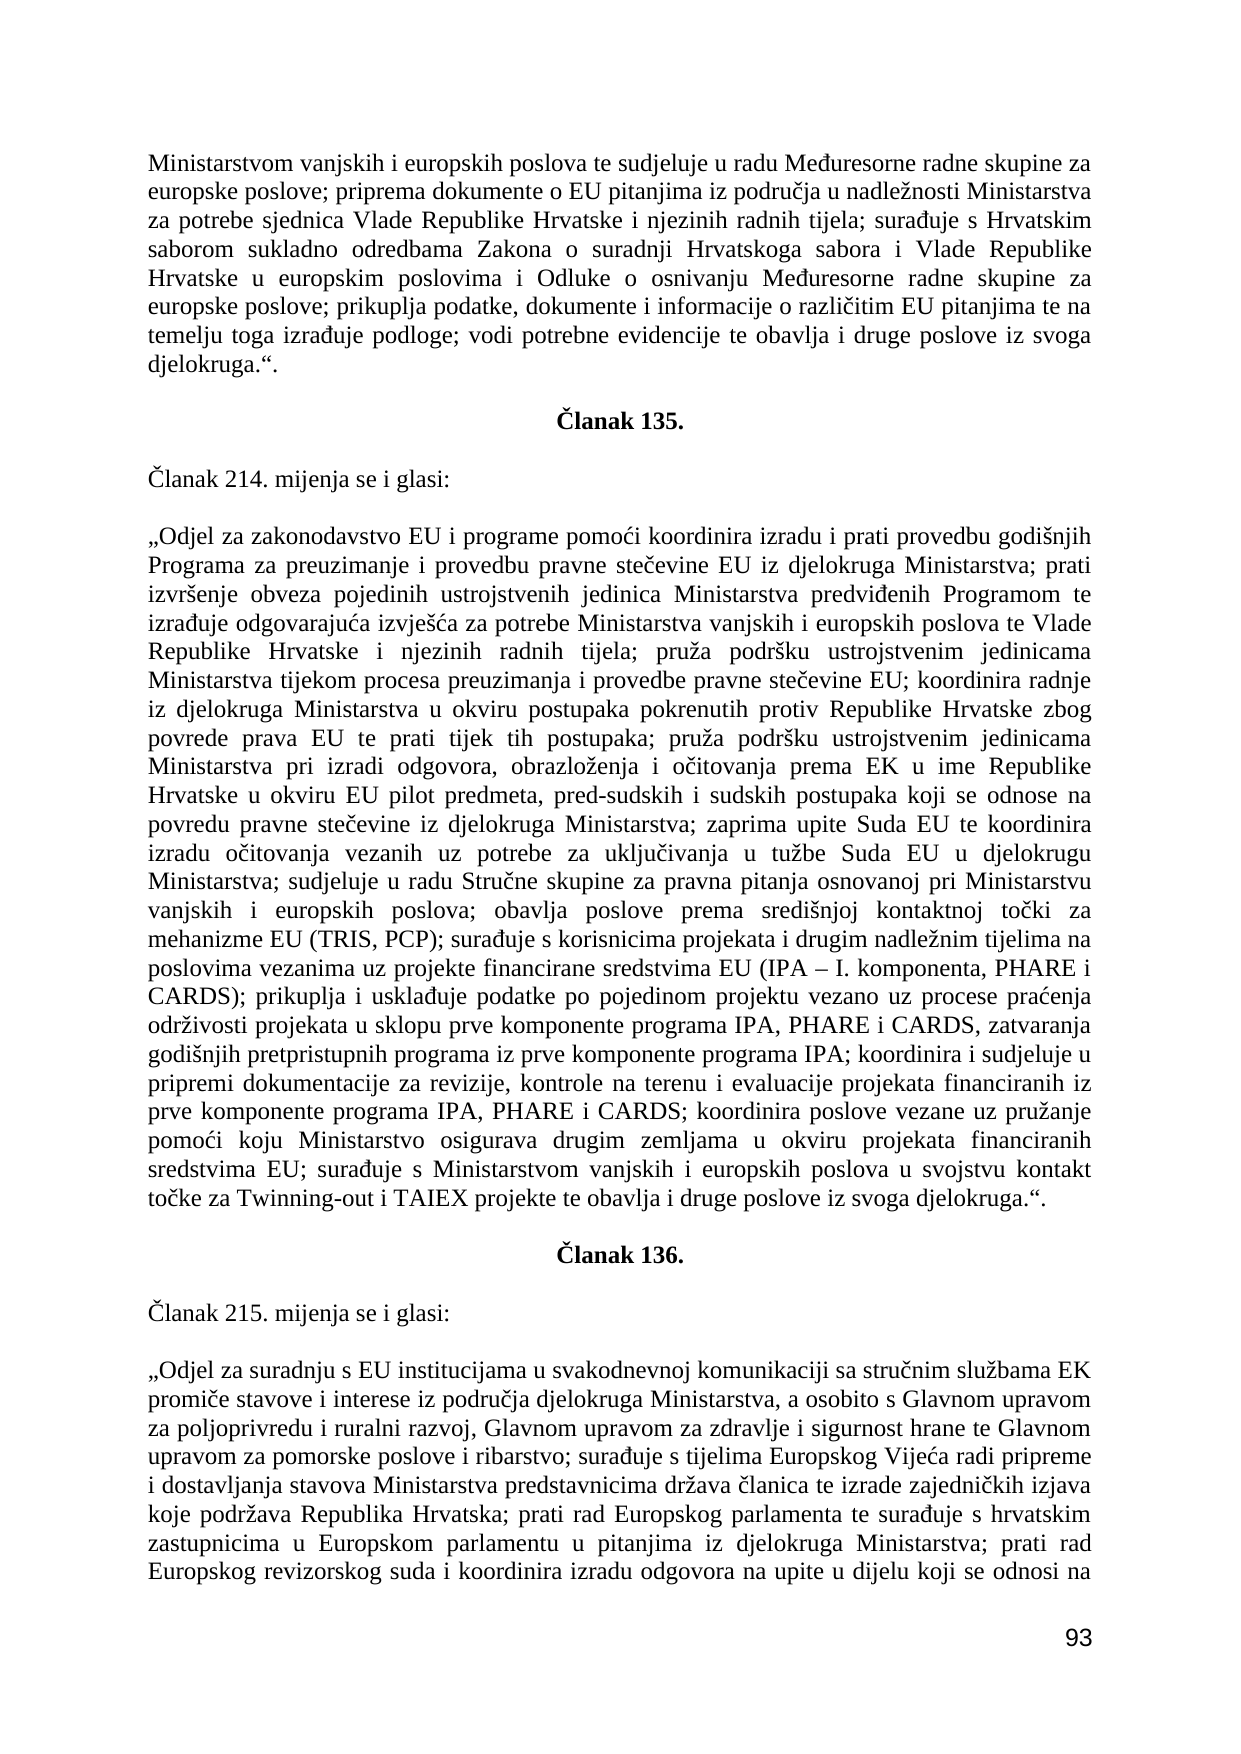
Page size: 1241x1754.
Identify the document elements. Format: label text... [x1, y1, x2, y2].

text Članak 214. mijenja se i glasi: [148, 464, 1092, 493]
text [148, 1355, 1092, 1585]
text Članak 215. mijenja se i glasi: [148, 1298, 1092, 1326]
text „Odjel za zakonodavstvo EU i programe pomoći koordinira izradu i prati provedbu godišnjih Programa za preuzimanje i provedbu pravne stečevine EU iz djelokruga Ministarstva; prati izvršenje obveza pojedinih ustrojstvenih jedinica Ministarstva predviđenih Programom te izrađuje odgovarajuća izvješća za potrebe Ministarstva vanjskih i europskih poslova te Vlade Republike Hrvatske i njezinih radnih tijela; pruža podršku ustrojstvenim jedinicama Ministarstva tijekom procesa preuzimanja i provedbe pravne stečevine EU; koordinira radnje iz djelokruga Ministarstva u okviru postupaka pokrenutih protiv Republike Hrvatske zbog povrede prava EU te prati tijek tih postupaka; pruža podršku ustrojstvenim jedinicama Ministarstva pri izradi odgovora, obrazloženja i očitovanja prema EK u ime Republike Hrvatske u okviru EU pilot predmeta, pred-sudskih i sudskih postupaka koji se odnose na povredu pravne stečevine iz djelokruga Ministarstva; zaprima upite Suda EU te koordinira izradu očitovanja vezanih uz potrebe za uključivanja u tužbe Suda EU u djelokrugu Ministarstva; sudjeluje u radu Stručne skupine za pravna pitanja osnovanoj pri Ministarstvu vanjskih i europskih poslova; obavlja poslove prema središnjoj kontaktnoj točki za mehanizme EU (TRIS, PCP); surađuje s korisnicima projekata i drugim nadležnim tijelima na poslovima vezanima uz projekte financirane sredstvima EU (IPA – I. komponenta, PHARE i CARDS); prikuplja i usklađuje podatke po pojedinom projektu vezano uz procese praćenja održivosti projekata u sklopu prve komponente programa IPA, PHARE i CARDS, zatvaranja godišnjih pretpristupnih programa iz prve komponente programa IPA; koordinira i sudjeluje u pripremi dokumentacije za revizije, kontrole na terenu i evaluacije projekata financiranih iz prve komponente programa IPA, PHARE i CARDS; koordinira poslove vezane uz pružanje pomoći koju Ministarstvo osigurava drugim zemljama u okviru projekata financiranih sredstvima EU; surađuje s Ministarstvom vanjskih i europskih poslova u svojstvu kontakt točke za Twinning-out i TAIEX projekte te obavlja i druge poslove iz svoga djelokruga.“. [148, 521, 1092, 1211]
text Članak 136. [148, 1240, 1092, 1269]
text Članak 135. [148, 406, 1092, 435]
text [148, 148, 1092, 378]
